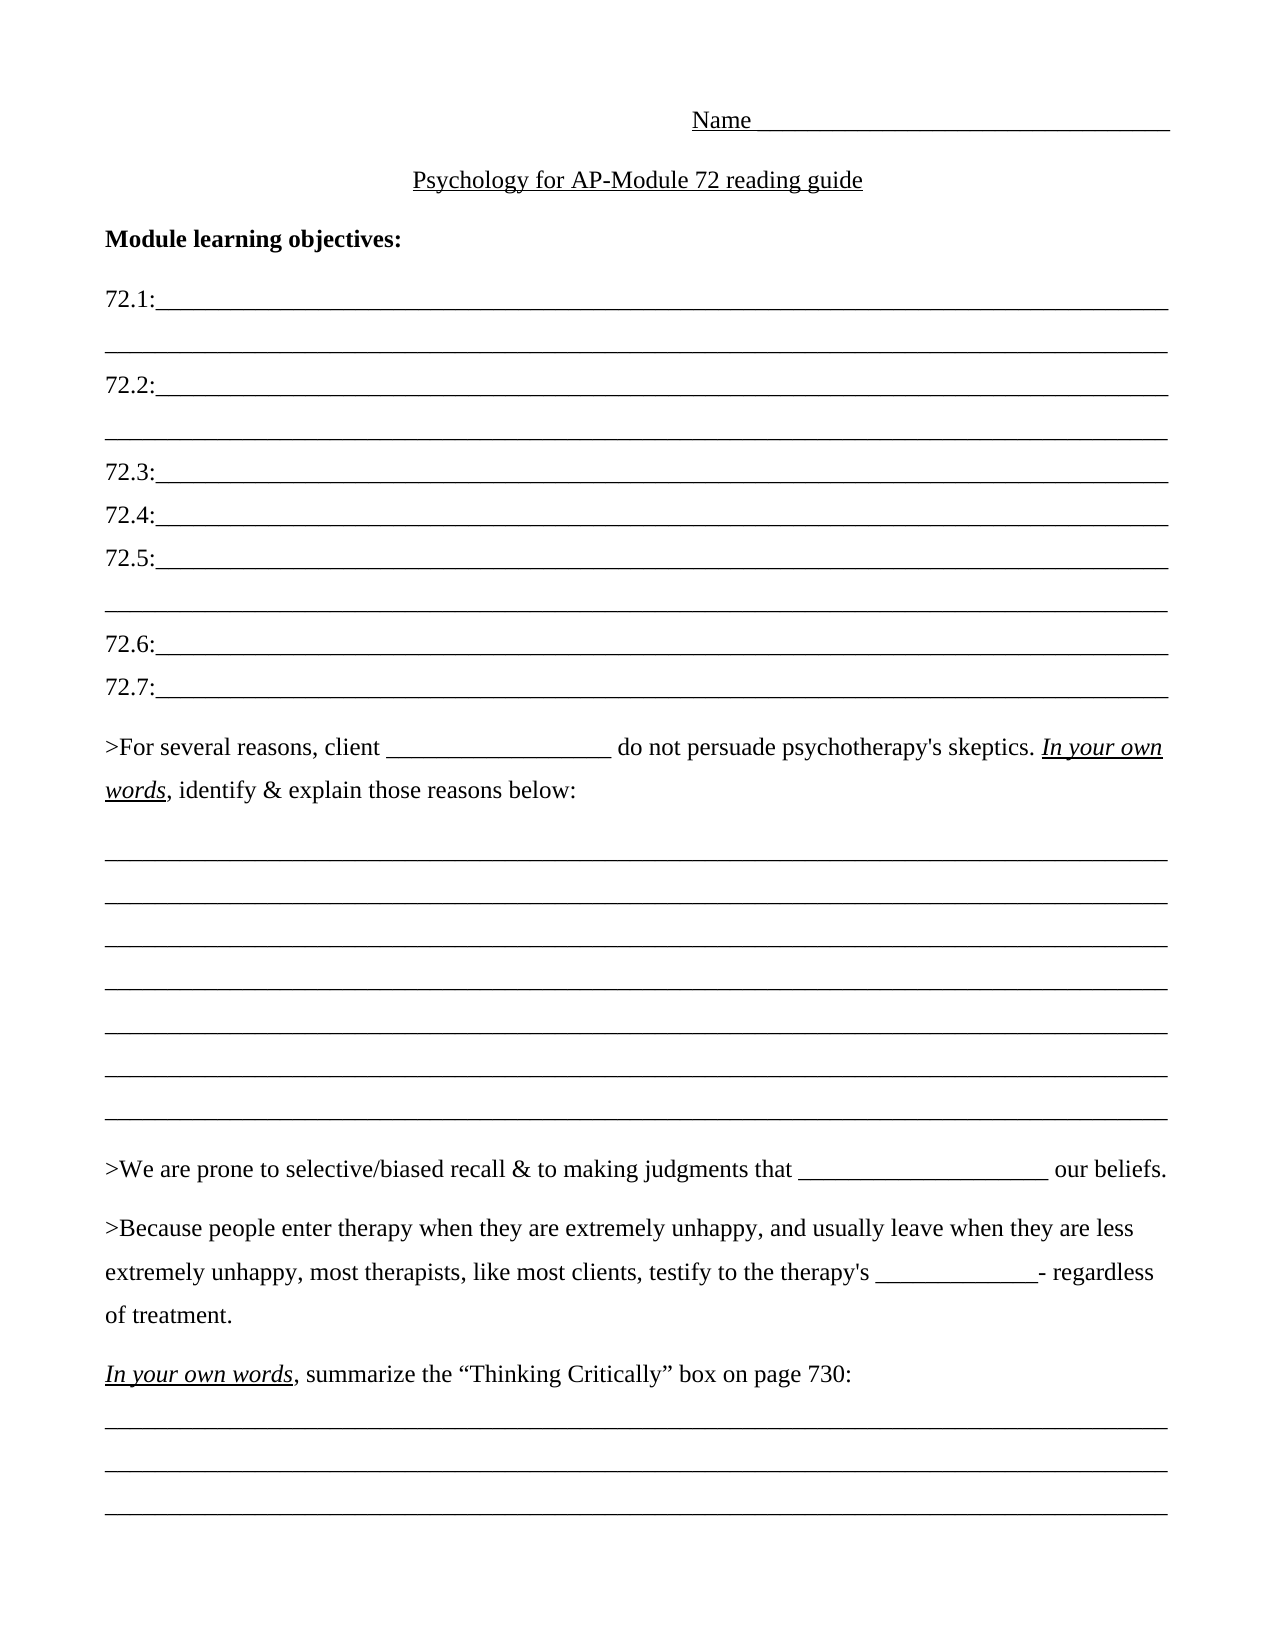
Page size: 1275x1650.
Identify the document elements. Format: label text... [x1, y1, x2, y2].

text ___________________________________________________________________________________________________________________________________________________________________________________________________________________________________________________________________________________________________________________________________________________________________________________________________________________________________________________________________________________________________________________________________________________________________________________________________________________ [105, 835, 1170, 1123]
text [105, 1359, 1170, 1518]
text Psychology for AP-Module 72 reading guide [105, 165, 1170, 193]
text Name _________________________________ [105, 105, 1170, 134]
text >Because people enter therapy when they are extremely unhappy, and usually leave when they are less extremely unhappy, most therapists, like most clients, testify to the therapy's _____________- regardless of treatment. [105, 1213, 1170, 1328]
text >For several reasons, client __________________ do not persuade psychotherapy's skeptics. In your own words, identify & explain those reasons below: [105, 732, 1170, 804]
text Module learning objectives: [105, 224, 1170, 253]
text >We are prone to selective/biased recall & to making judgments that ____________________ our beliefs. [105, 1154, 1170, 1182]
text 72.1:______________________________________________________________________________________________________________________________________________________________________ 72.2:______________________________________________________________________________________________________________________________________________________________________ 72.3:_________________________________________________________________________________ 72.4:_________________________________________________________________________________ 72.5:______________________________________________________________________________________________________________________________________________________________________ 72.6:_________________________________________________________________________________ 72.7:_________________________________________________________________________________ [105, 284, 1170, 701]
